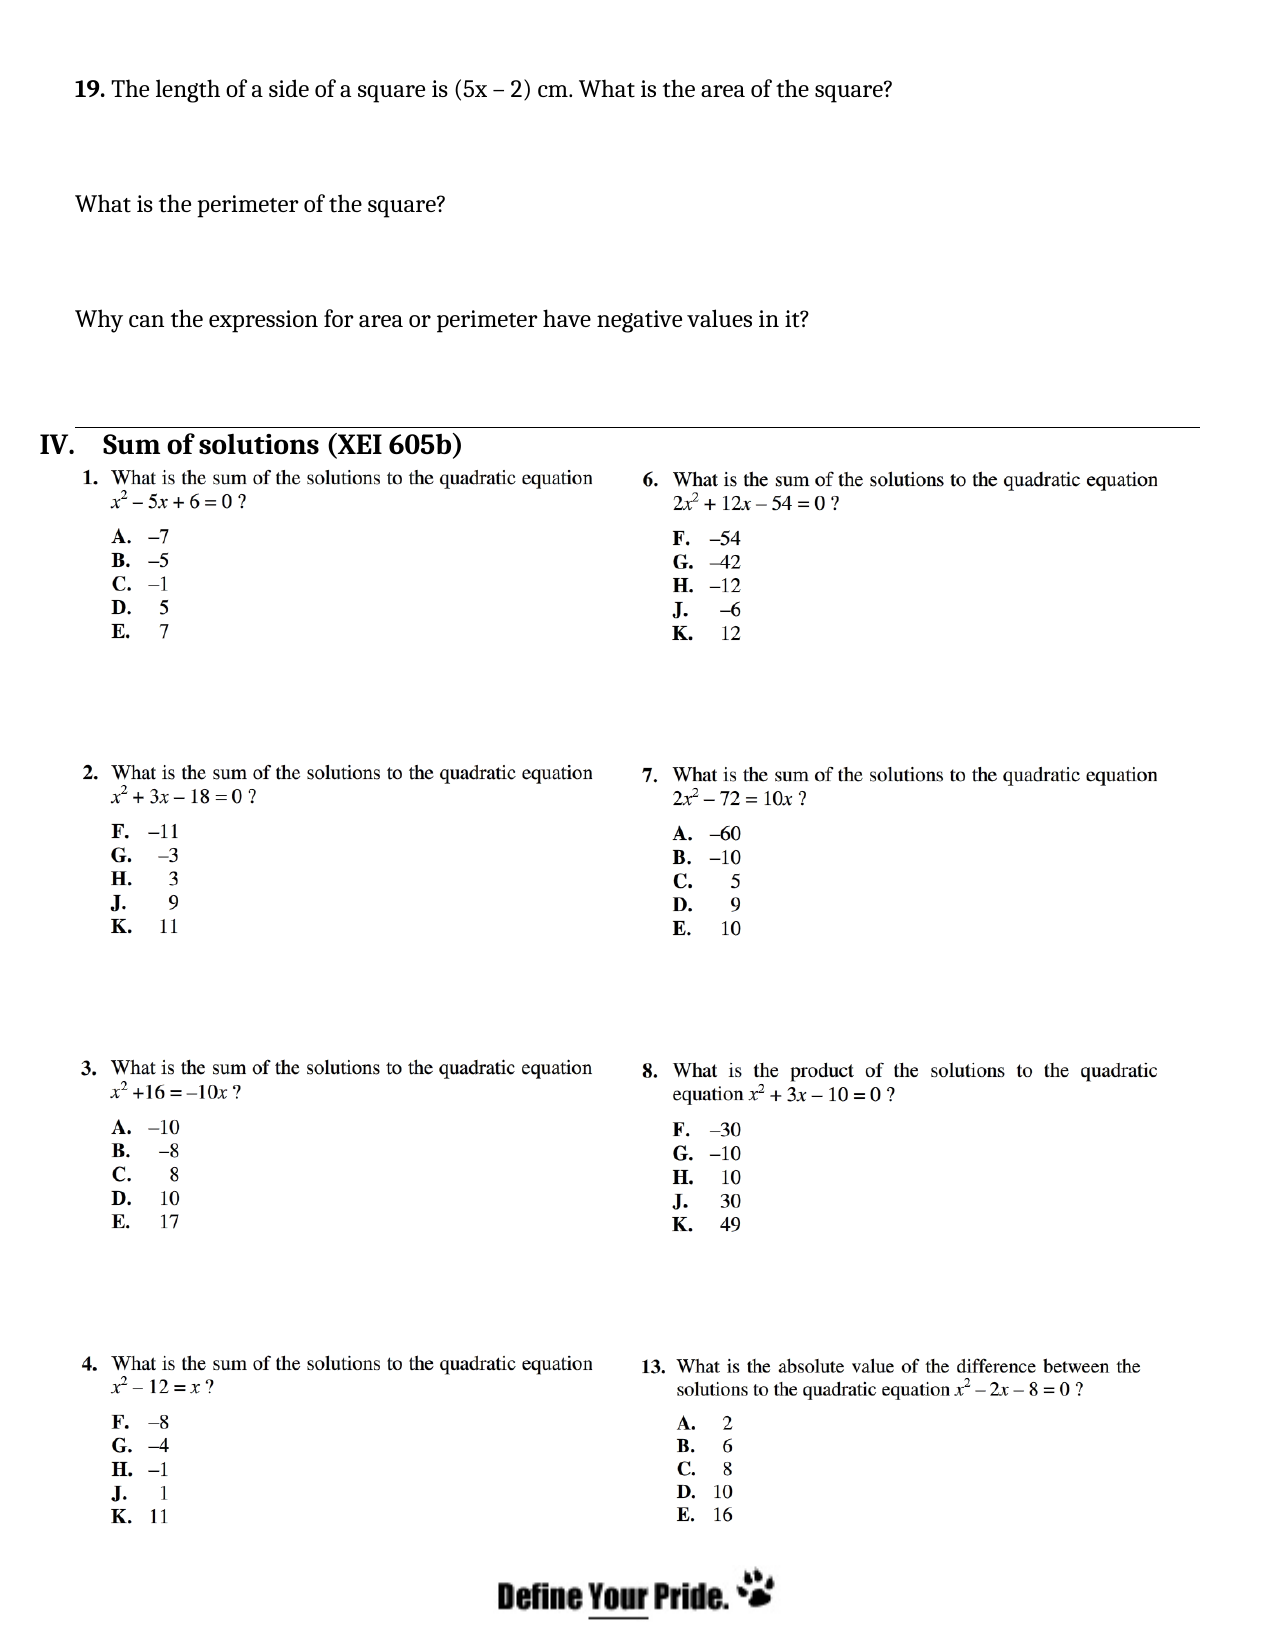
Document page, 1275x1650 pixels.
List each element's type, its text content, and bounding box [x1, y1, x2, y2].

text 19. The length of a side of a square is (5x – 2) cm. What is the area of the square? [75, 75, 1200, 104]
list Sum of solutions (XEI 605b) [75, 428, 1200, 462]
text Why can the expression for area or perimeter have negative values in it? [75, 305, 1200, 334]
text What is the perimeter of the square? [75, 190, 1200, 219]
picture [493, 1565, 783, 1622]
